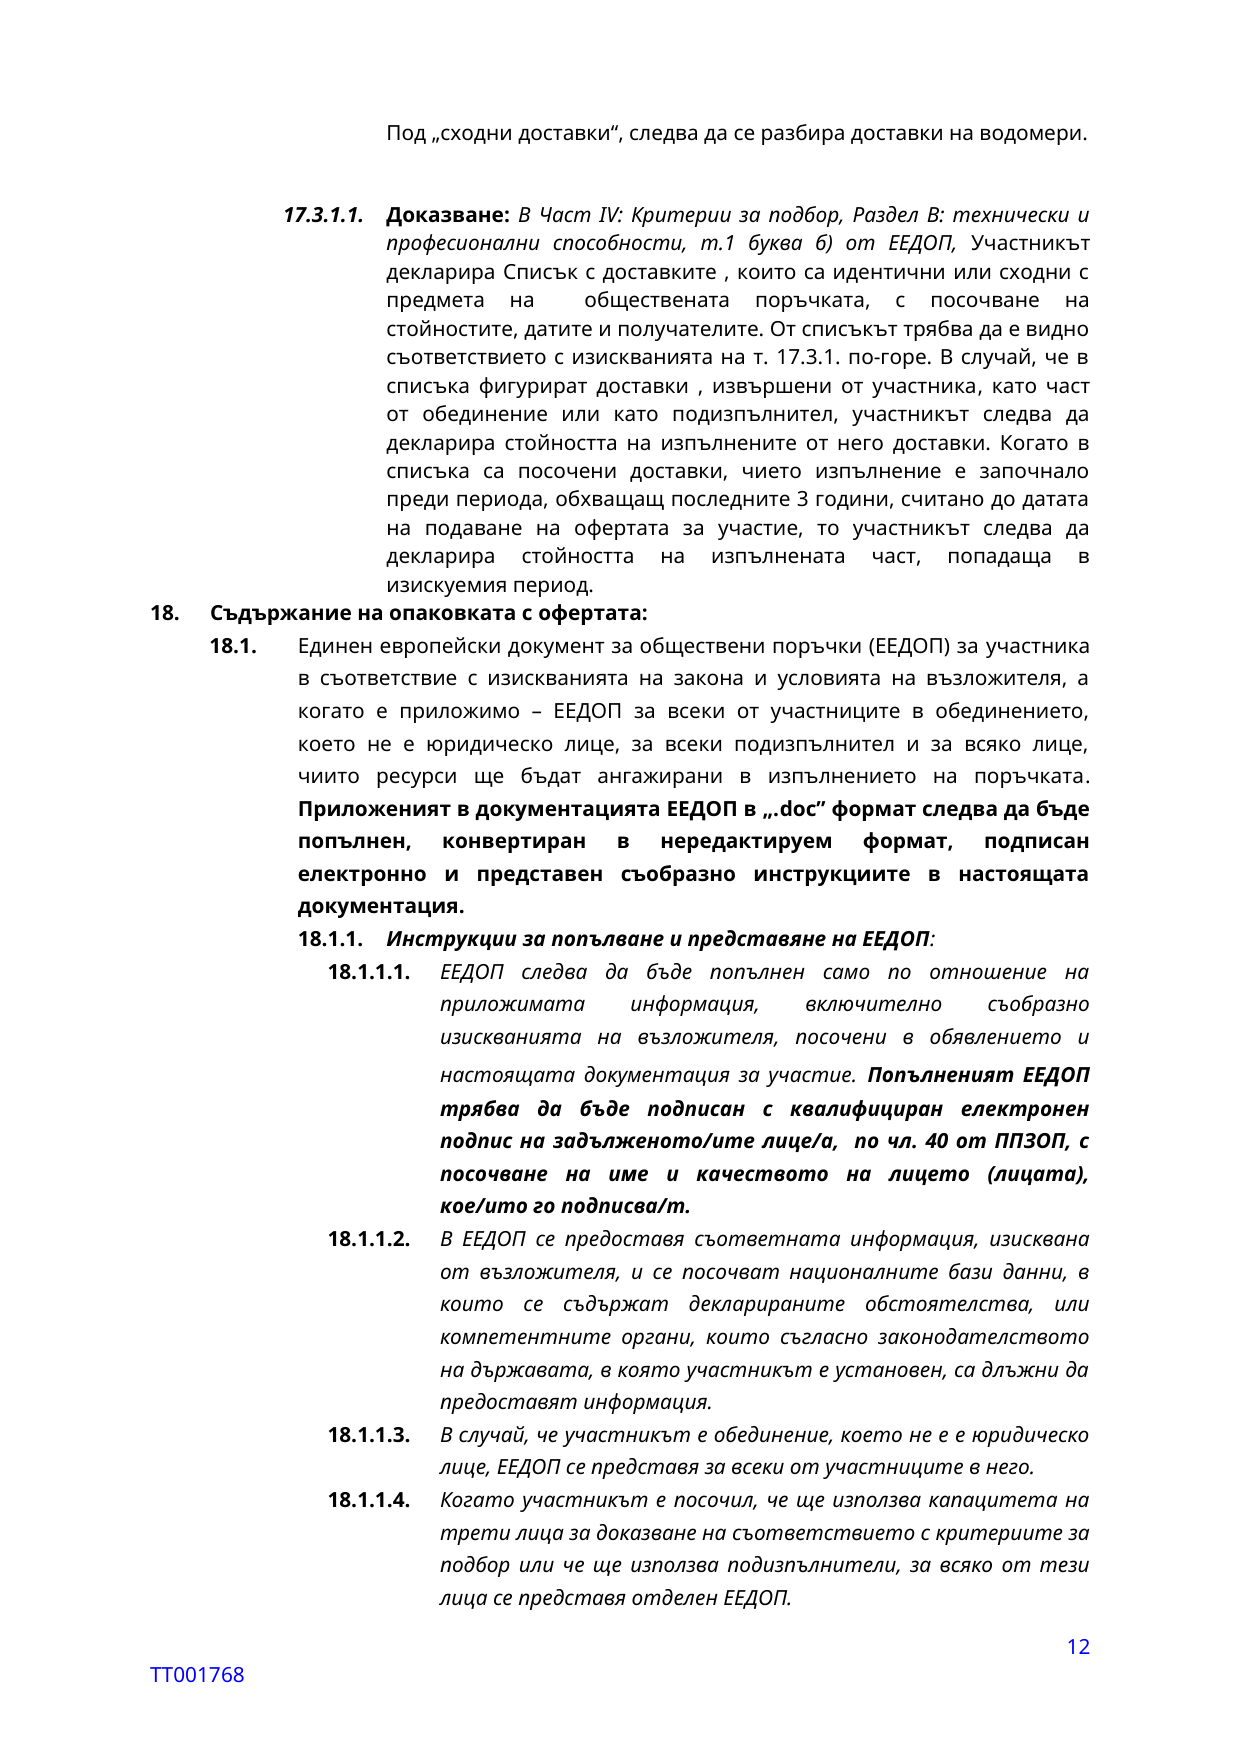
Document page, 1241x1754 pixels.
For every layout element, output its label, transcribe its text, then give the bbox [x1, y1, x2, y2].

text Под „сходни доставки“, следва да се разбира доставки на водомери. [386, 118, 1090, 147]
list Единен европейски документ за обществени поръчки (ЕЕДОП) за участника в съответствие с изискванията на закона и условията на възложителя, а когато е приложимо – ЕЕДОП за всеки от участниците в обединението, което не е юридическо лице, за всеки подизпълнител и за всяко лице, чиито ресурси ще бъдат ангажирани в изпълнението на поръчката. Приложеният в документацията ЕЕДОП в „.doc” формат следва да бъде попълнен, конвертиран в нередактируем формат, подписан електронно и представен съобразно инструкциите в настоящата документация. [209, 631, 1090, 920]
list Доказване: В Част IV: Критерии за подбор, Раздел В: технически и професионални способности, т.1 буква б) от ЕЕДОП, Участникът декларира Списък с доставките , които са идентични или сходни с предмета на обществената поръчката, с посочване на стойностите, датите и получателите. От списъкът трябва да е видно съответствието с изискванията на т. 17.3.1. по-горе. В случай, че в списъка фигурират доставки , извършени от участника, като част от обединение или като подизпълнител, участникът следва да декларира стойността на изпълнените от него доставки. Когато в списъка са посочени доставки, чието изпълнение е започнало преди периода, обхващащ последните 3 години, считано до датата на подаване на офертата за участие, то участникът следва да декларира стойността на изпълнената част, попадаща в изискуемия период. [283, 200, 1090, 598]
list Когато участникът е посочил, че ще използва капацитета на трети лица за доказване на съответствието с критериите за подбор или че ще използва подизпълнители, за всяко от тези лица се представя отделен ЕЕДОП. [327, 1485, 1090, 1611]
list В ЕЕДОП се предоставя съответната информация, изисквана от възложителя, и се посочват националните бази данни, в които се съдържат декларираните обстоятелства, или компетентните органи, които съгласно законодателството на държавата, в която участникът е установен, са длъжни да предоставят информация. [327, 1224, 1090, 1416]
list Съдържание на опаковката с офертата: [150, 598, 1090, 627]
list Инструкции за попълване и представяне на ЕЕДОП: [298, 924, 1090, 953]
list ЕЕДОП следва да бъде попълнен само по отношение на приложимата информация, включително съобразно изискванията на възложителя, посочени в обявлението и настоящата документация за участие. Попълненият ЕЕДОП трябва да бъде подписан с квалифициран електронен подпис на задълженото/ите лице/а, по чл. 40 от ППЗОП, с посочване на име и качеството на лицето (лицата), кое/ито го подписва/т. [327, 957, 1090, 1220]
list В случай, че участникът е обединение, което не е е юридическо лице, ЕЕДОП се представя за всеки от участниците в него. [327, 1420, 1090, 1481]
